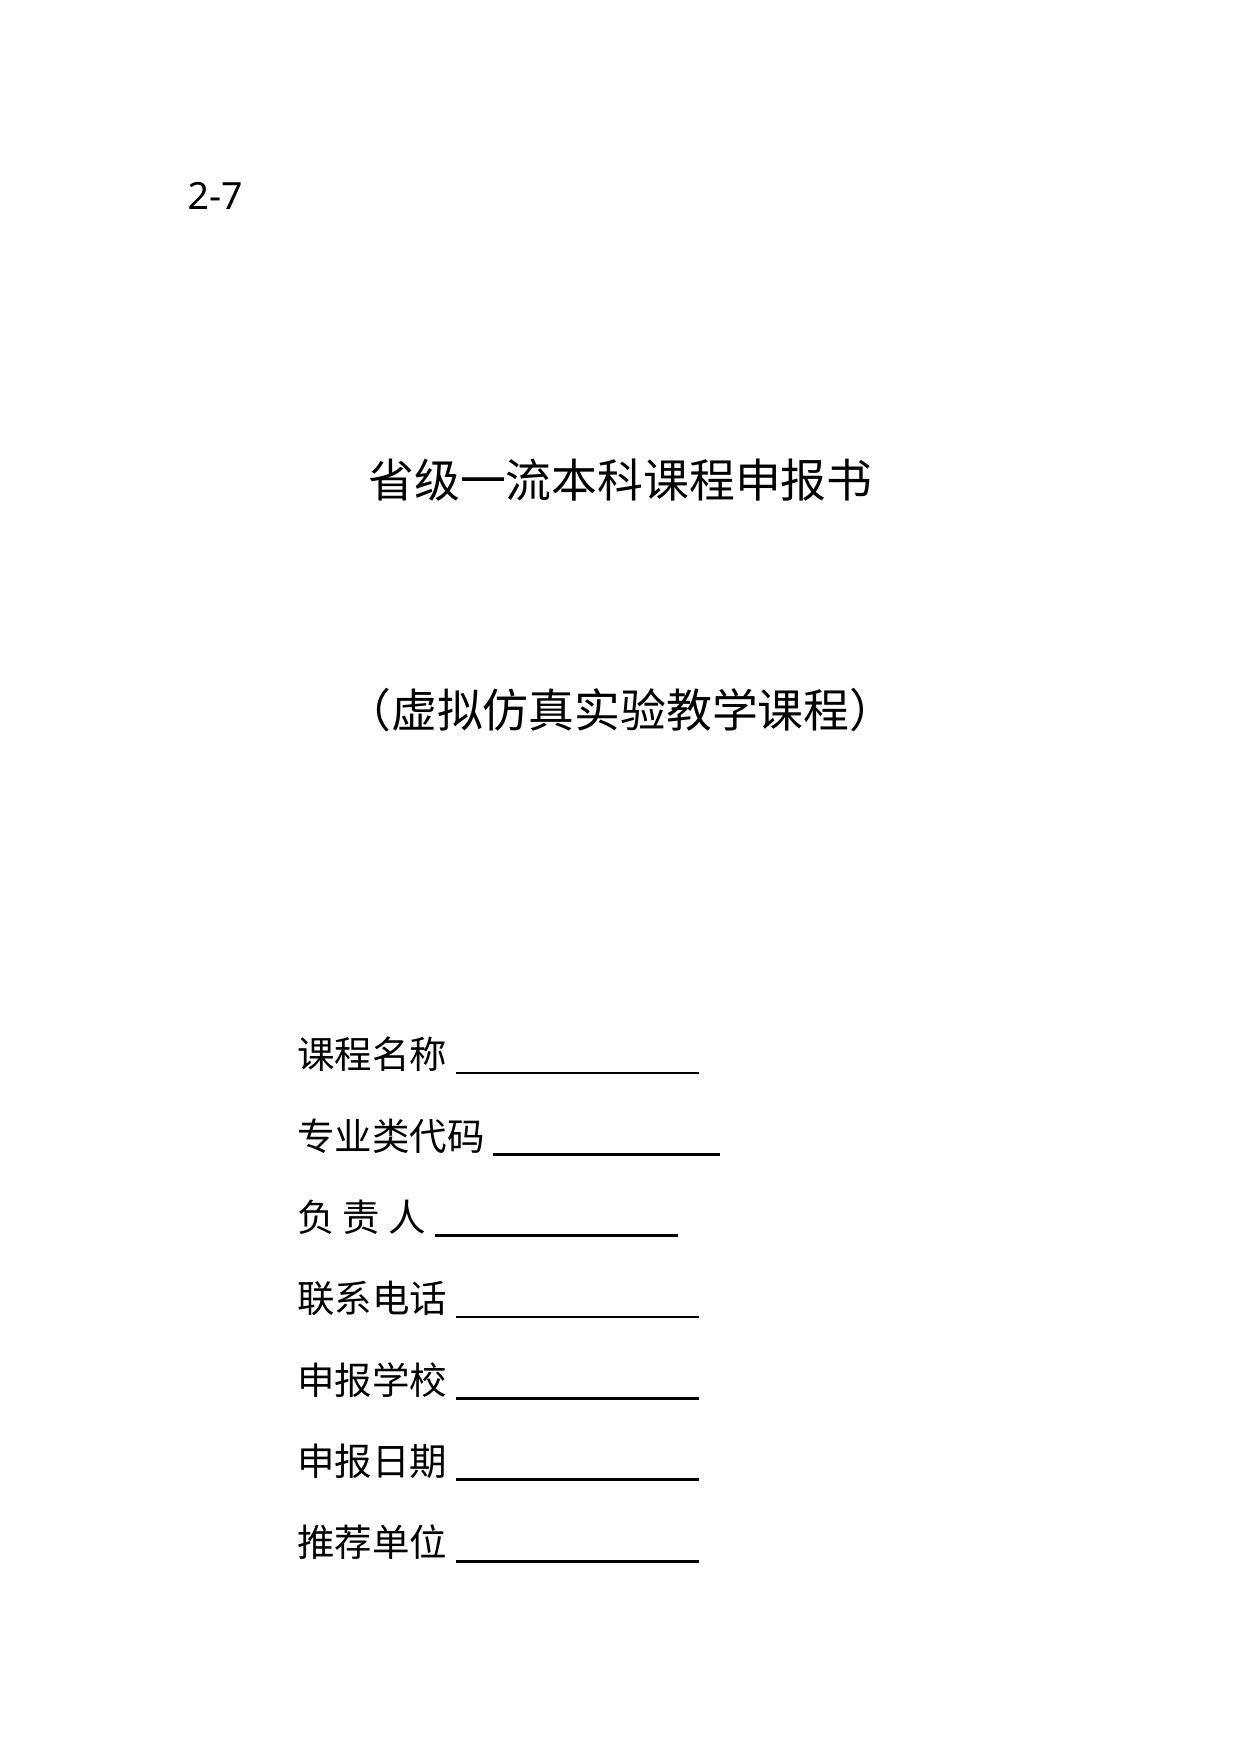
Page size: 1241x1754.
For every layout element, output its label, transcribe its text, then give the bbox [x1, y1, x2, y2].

text 推荐单位 [297, 1513, 987, 1567]
text 申报学校 [297, 1351, 987, 1405]
text 2-7 [187, 162, 1050, 227]
text 联系电话 [297, 1269, 987, 1323]
text 省级一流本科课程申报书 [187, 428, 1053, 526]
text 课程名称 [297, 1025, 987, 1079]
text 负 责 人 [297, 1188, 987, 1242]
text 申报日期 [297, 1432, 987, 1486]
text 专业类代码 [297, 1106, 987, 1161]
text （虚拟仿真实验教学课程） [187, 659, 1053, 756]
